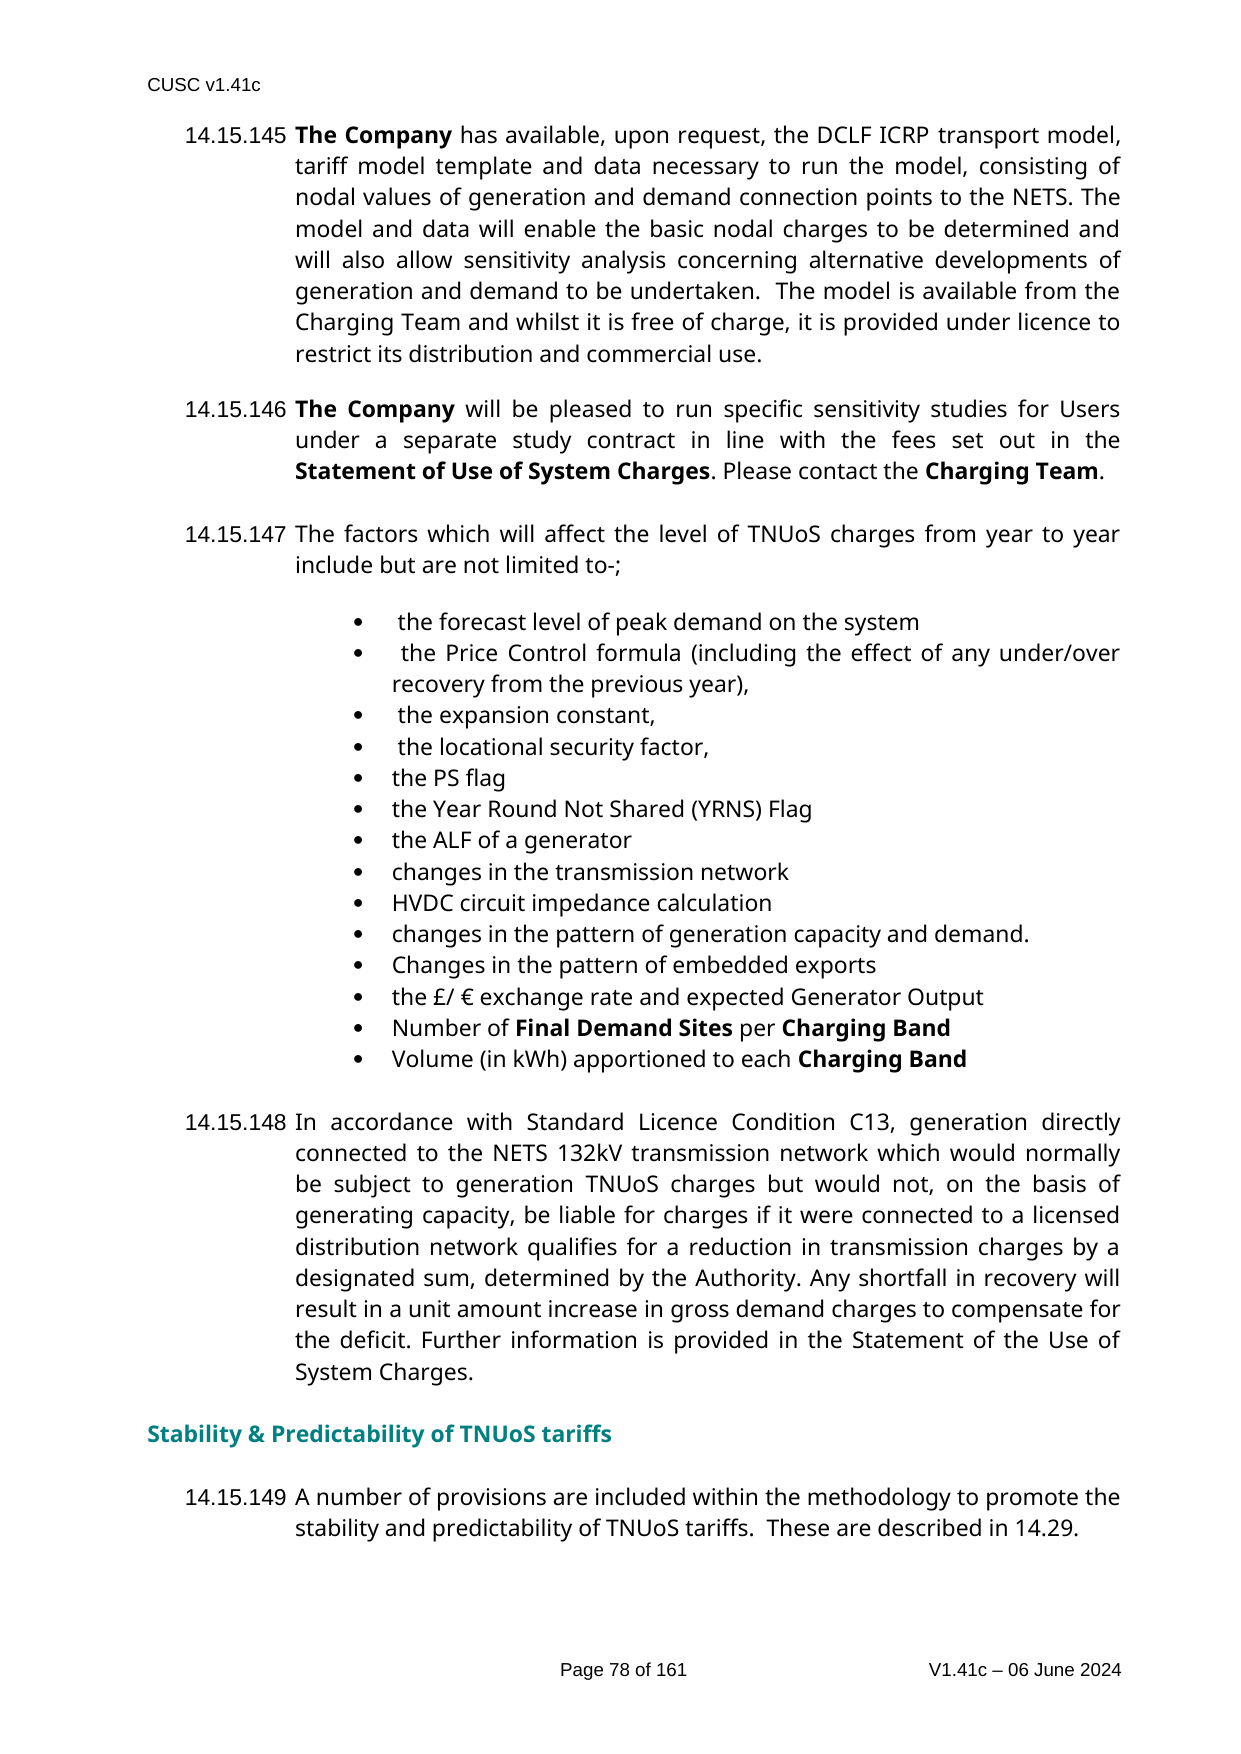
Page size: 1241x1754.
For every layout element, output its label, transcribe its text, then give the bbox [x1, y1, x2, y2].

list the forecast level of peak demand on the system [354, 606, 1121, 637]
list the locational security factor, [354, 731, 1121, 762]
list A number of provisions are included within the methodology to promote the stability and predictability of TNUoS tariffs. These are described in 14.29. [184, 1481, 1121, 1543]
subtitle Stability & Predictability of TNUoS tariffs [147, 1418, 1121, 1449]
list Number of Final Demand Sites per Charging Band [354, 1012, 1121, 1043]
list changes in the transmission network [354, 856, 1121, 887]
list HVDC circuit impedance calculation [354, 887, 1121, 918]
list The Company has available, upon request, the DCLF ICRP transport model, tariff model template and data necessary to run the model, consisting of nodal values of generation and demand connection points to the NETS. The model and data will enable the basic nodal charges to be determined and will also allow sensitivity analysis concerning alternative developments of generation and demand to be undertaken. The model is available from the Charging Team and whilst it is free of charge, it is provided under licence to restrict its distribution and commercial use. [184, 119, 1121, 369]
list the PS flag [354, 762, 1121, 793]
list In accordance with Standard Licence Condition C13, generation directly connected to the NETS 132kV transmission network which would normally be subject to generation TNUoS charges but would not, on the basis of generating capacity, be liable for charges if it were connected to a licensed distribution network qualifies for a reduction in transmission charges by a designated sum, determined by the Authority. Any shortfall in recovery will result in a unit amount increase in gross demand charges to compensate for the deficit. Further information is provided in the Statement of the Use of System Charges. [184, 1106, 1121, 1387]
list The Company will be pleased to run specific sensitivity studies for Users under a separate study contract in line with the fees set out in the Statement of Use of System Charges. Please contact the Charging Team. [184, 393, 1121, 486]
list the ALF of a generator [354, 824, 1121, 856]
list the Price Control formula (including the effect of any under/over recovery from the previous year), [354, 637, 1121, 699]
list the Year Round Not Shared (YRNS) Flag [354, 793, 1121, 824]
list The factors which will affect the level of TNUoS charges from year to year include but are not limited to-; [184, 518, 1121, 580]
list the £/ € exchange rate and expected Generator Output [354, 981, 1121, 1012]
list the expansion constant, [354, 699, 1121, 731]
list changes in the pattern of generation capacity and demand. [354, 918, 1121, 949]
list Changes in the pattern of embedded exports [354, 949, 1121, 981]
list Volume (in kWh) apportioned to each Charging Band [354, 1043, 1121, 1074]
